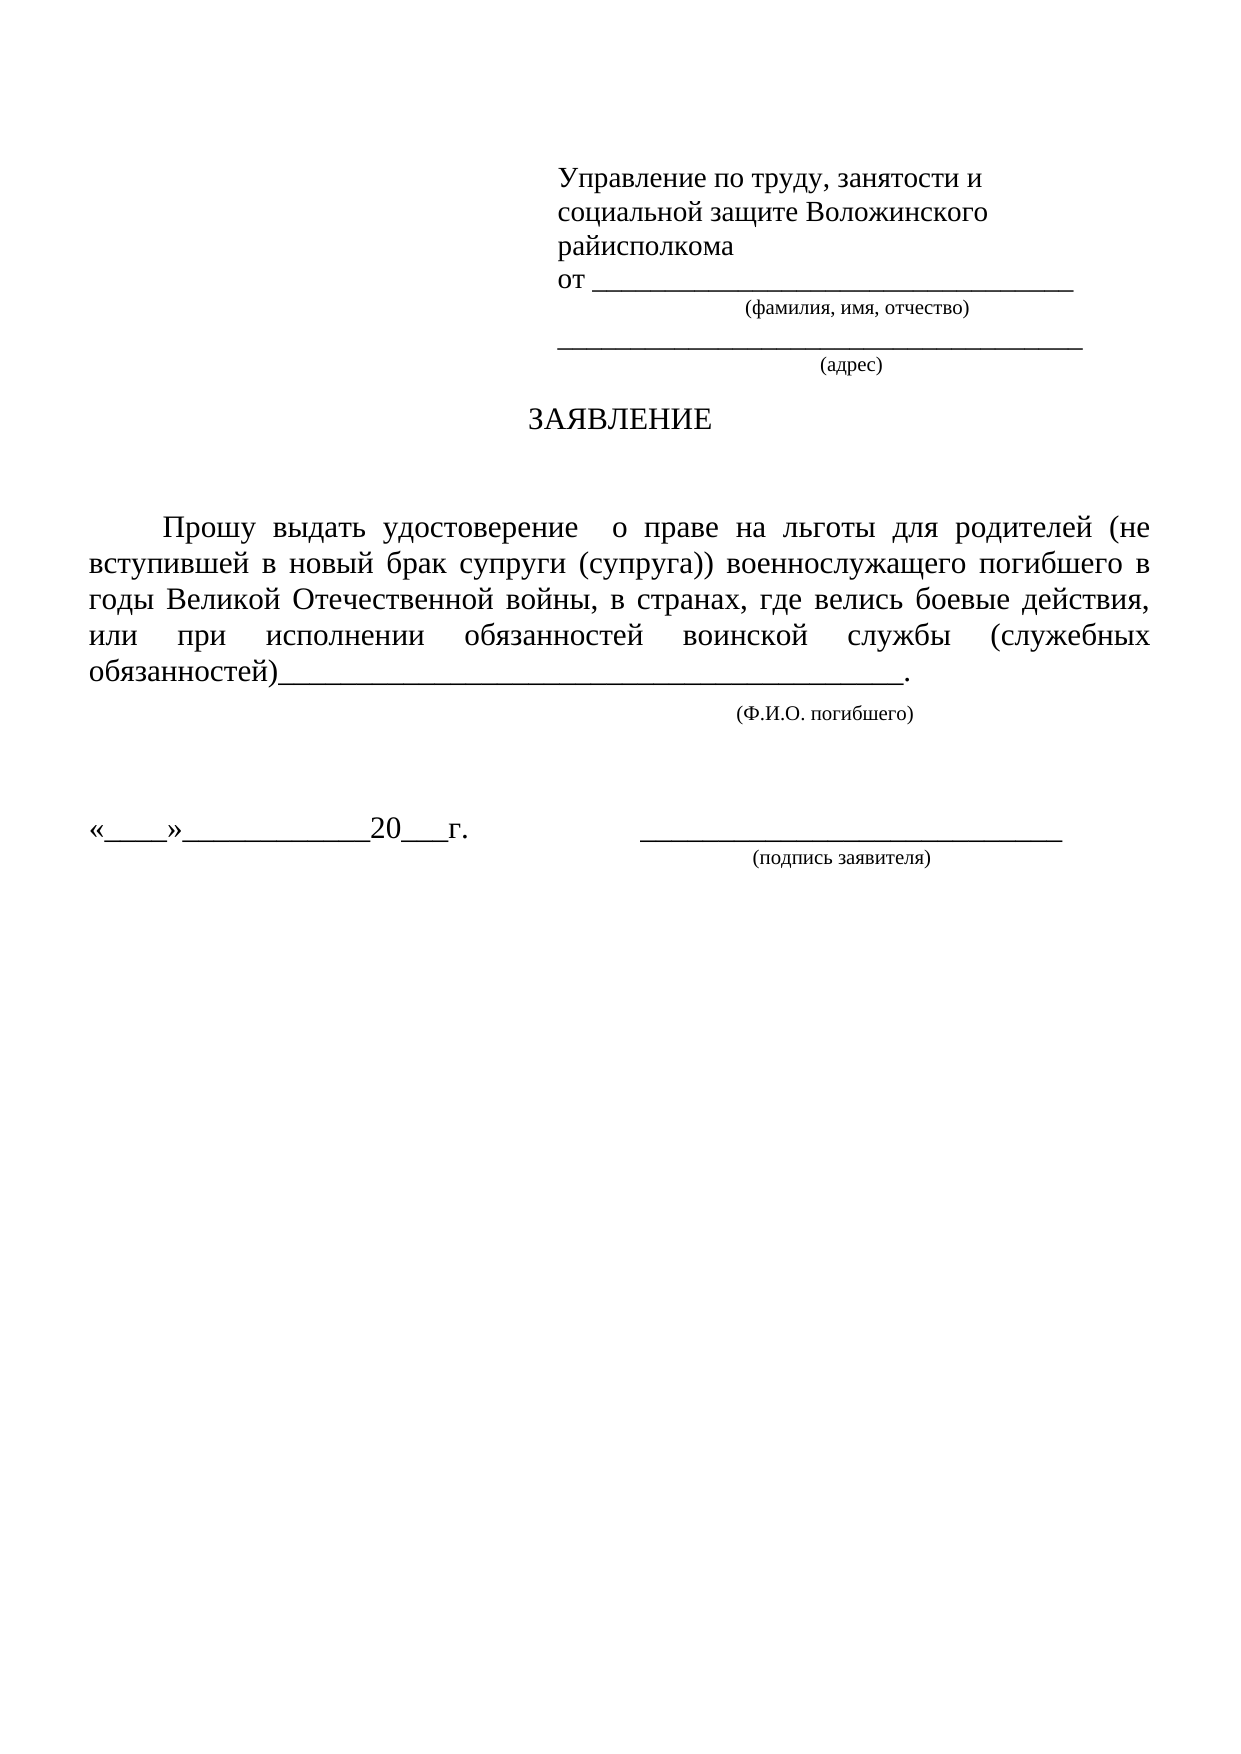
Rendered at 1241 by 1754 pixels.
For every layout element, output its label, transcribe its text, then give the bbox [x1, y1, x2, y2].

text (подпись заявителя) [89, 845, 1152, 869]
text (адрес) [89, 352, 1152, 376]
text «____»____________20___г. ___________________________ [89, 809, 1152, 845]
text ____________________________________ [89, 319, 1152, 352]
text (фамилия, имя, отчество) [89, 295, 1152, 319]
text (Ф.И.О. погибшего) [118, 700, 1152, 724]
text ЗАЯВЛЕНИЕ [89, 400, 1152, 436]
text Прошу выдать удостоверение о праве на льготы для родителей (не вступившей в новый брак супруги (супруга)) военнослужащего погибшего в годы Великой Отечественной войны, в странах, где велись боевые действия, или при исполнении обязанностей воинской службы (служебных обязанностей)________________________________________. [89, 508, 1152, 688]
text социальной защите Воложинского [89, 194, 1152, 228]
text Управление по труду, занятости и [89, 161, 1152, 194]
text от _________________________________ [89, 261, 1152, 295]
text райисполкома [89, 228, 1152, 261]
